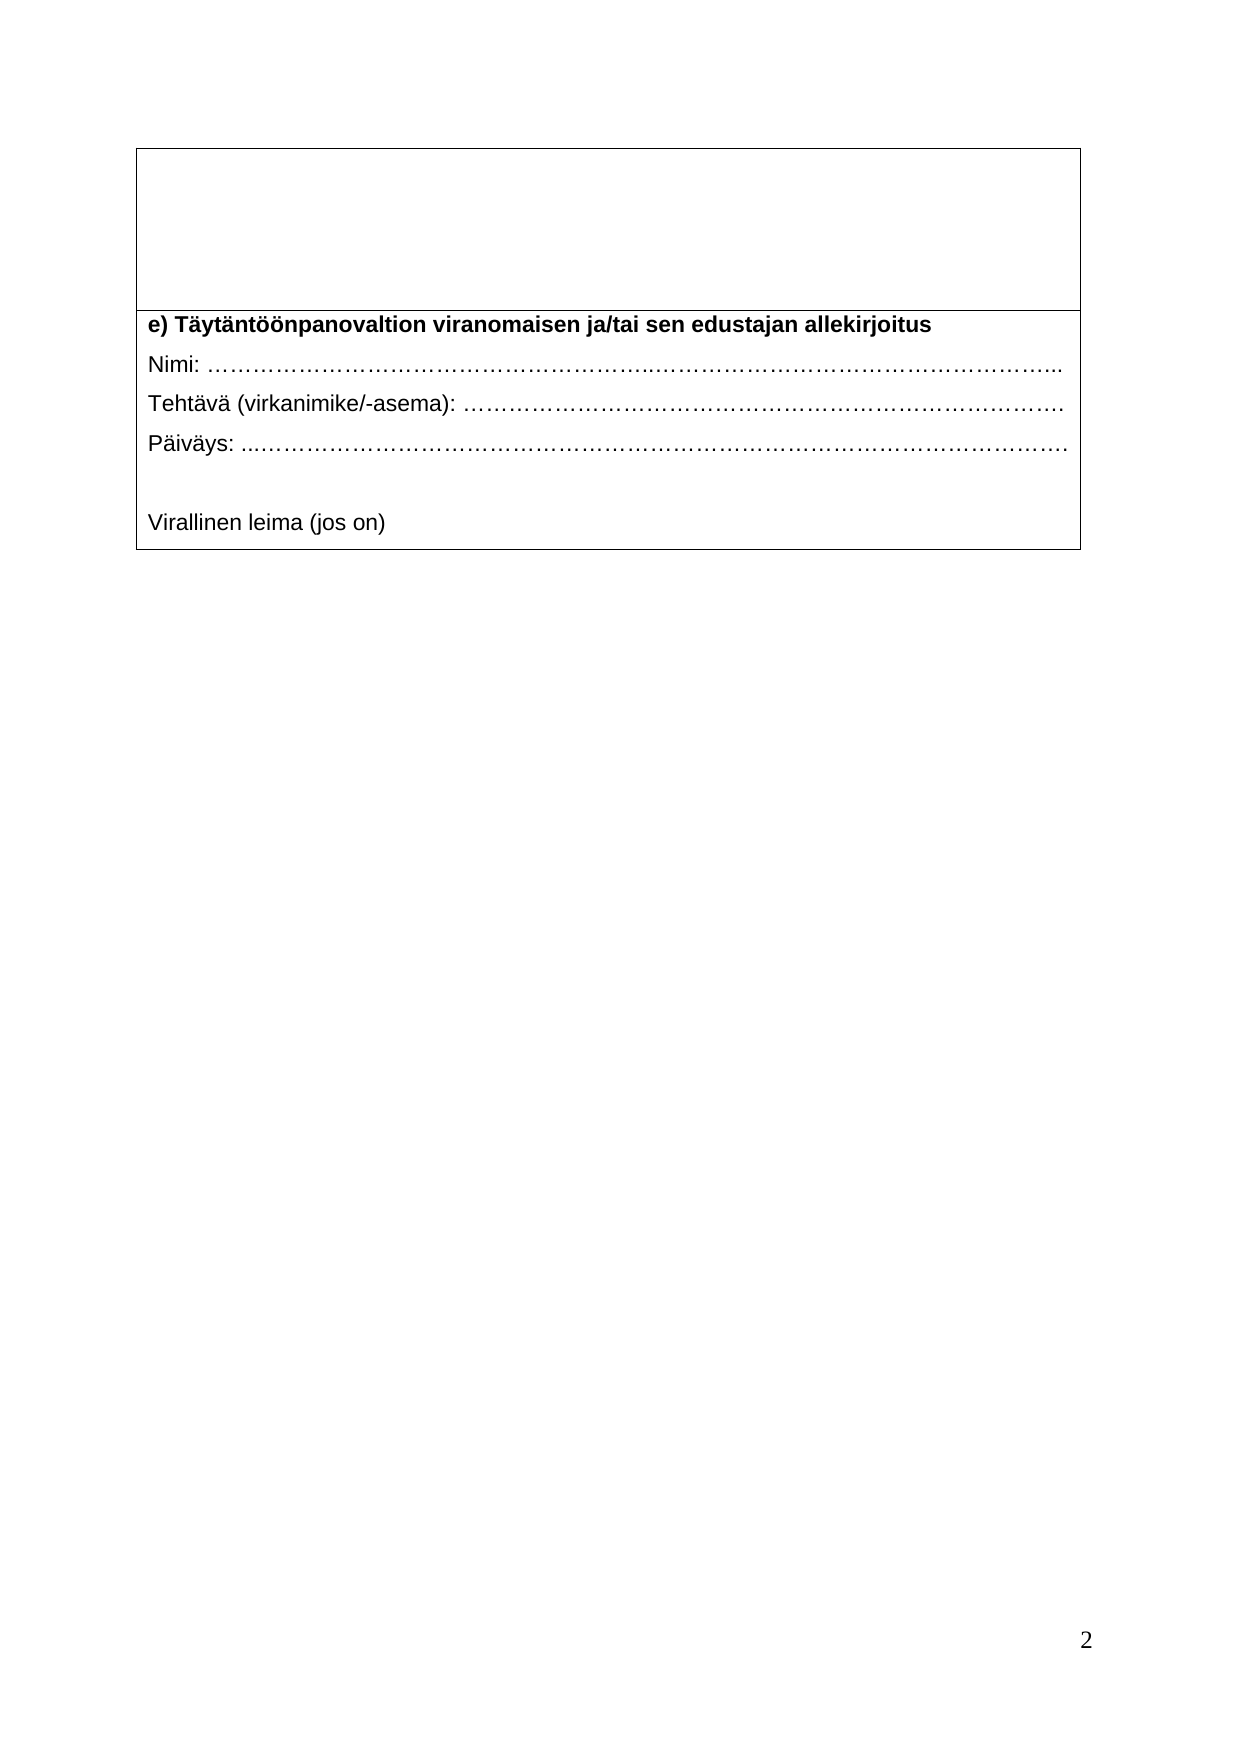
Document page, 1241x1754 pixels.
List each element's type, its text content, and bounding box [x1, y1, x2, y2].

table_cell e) Täytäntöönpanovaltion viranomaisen ja/tai sen edustajan allekirjoitus Nimi: …………………………………………………..……………………………………………... Tehtävä (virkanimike/-asema): ……………………………………………………………………. Päiväys: ...……………………………………………………………………………………………. Virallinen leima (jos on) [137, 311, 1080, 549]
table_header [137, 149, 1080, 310]
